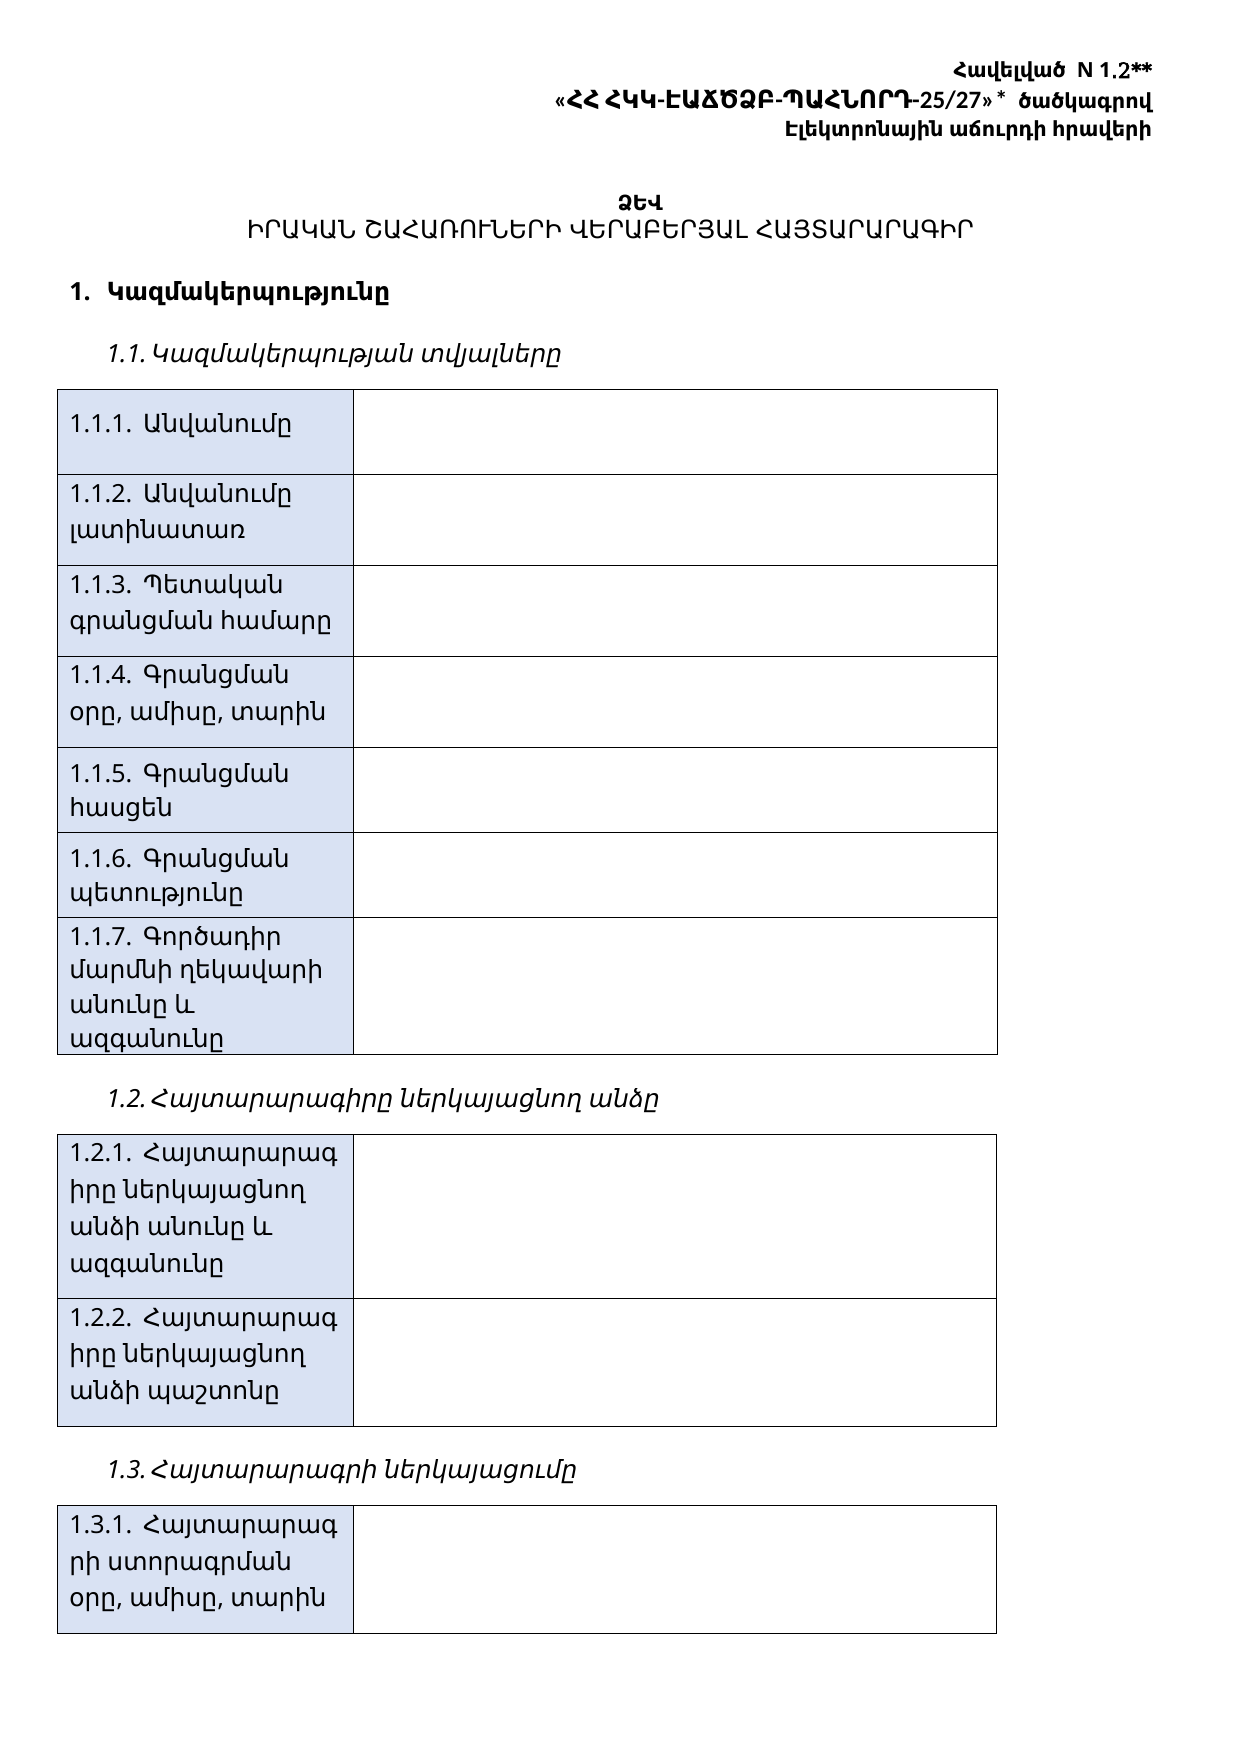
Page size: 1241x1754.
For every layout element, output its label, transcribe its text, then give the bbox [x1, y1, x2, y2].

list Հայտարարագիրը ներկայացնող անձը [106, 1080, 1152, 1114]
text Հավելված N 1․2** [69, 56, 1152, 84]
table_cell Հայտարարագիրը ներկայացնող անձի պաշտոնը [58, 1299, 353, 1426]
list Կազմակերպության տվյալները [106, 336, 1152, 370]
text ՁԵՎ [69, 191, 1152, 216]
table_cell [354, 657, 997, 747]
table_cell Անվանումը լատինատառ [58, 475, 353, 565]
table_cell Գրանցման պետությունը [58, 833, 353, 917]
table_header [354, 1506, 996, 1633]
table_cell Պետական գրանցման համարը [58, 566, 353, 656]
list Կազմակերպությունը [69, 274, 1152, 308]
list Հայտարարագրի ներկայացումը [106, 1452, 1152, 1486]
text ԻՐԱԿԱՆ ՇԱՀԱՌՈՒՆԵՐԻ ՎԵՐԱԲԵՐՅԱԼ ՀԱՅՏԱՐԱՐԱԳԻՐ [69, 216, 1152, 245]
table_cell [354, 918, 997, 1054]
table_cell [354, 1299, 996, 1426]
table_cell Գրանցման հասցեն [58, 748, 353, 832]
text «ՀՀ ՀԿԿ-ԷԱՃԾՁԲ-ՊԱՀՆՈՐԴ-25/27»* ծածկագրով [69, 84, 1152, 114]
table_header Հայտարարագիրը ներկայացնող անձի անունը և ազգանունը [58, 1135, 353, 1298]
table_cell [354, 475, 997, 565]
table_cell Գործադիր մարմնի ղեկավարի անունը և ազգանունը [58, 918, 353, 1054]
text Էլեկտրոնային աճուրդի հրավերի [69, 114, 1152, 143]
table_header [354, 390, 997, 474]
table_cell Գրանցման օրը, ամիսը, տարին [58, 657, 353, 747]
table_header Հայտարարագրի ստորագրման օրը, ամիսը, տարին [58, 1506, 353, 1633]
table_header Անվանումը [58, 390, 353, 474]
table_cell [354, 566, 997, 656]
table_cell [354, 833, 997, 917]
table_cell [354, 748, 997, 832]
table_header [354, 1135, 996, 1298]
